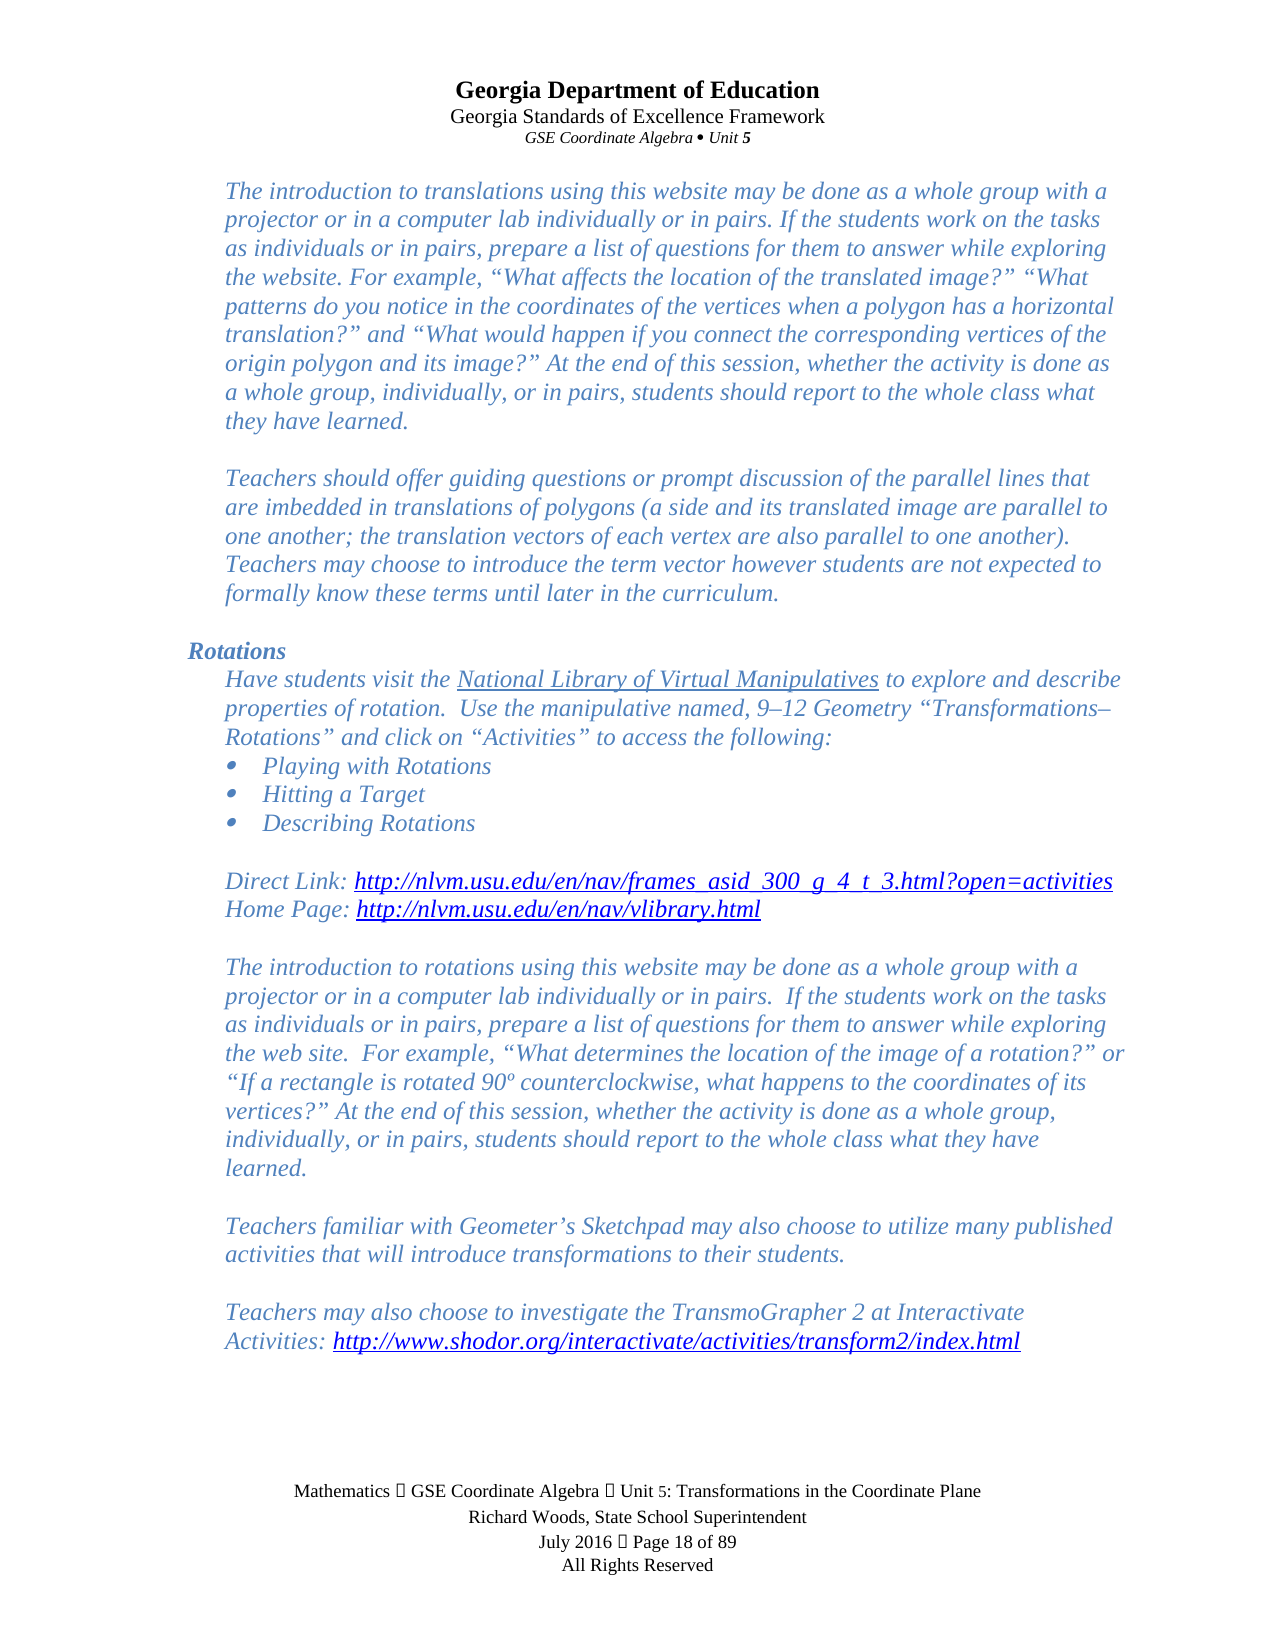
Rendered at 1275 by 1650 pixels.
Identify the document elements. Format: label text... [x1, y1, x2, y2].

list Hitting a Target [225, 779, 1125, 808]
text Teachers may also choose to investigate the TransmoGrapher 2 at Interactivate Activities: http://www.shodor.org/interactivate/activities/transform2/index.html [225, 1297, 1125, 1354]
text Home Page: http://nlvm.usu.edu/en/nav/vlibrary.html [150, 894, 1125, 923]
text Teachers familiar with Geometer’s Sketchpad may also choose to utilize many published activities that will introduce transformations to their students. [225, 1211, 1125, 1268]
list Playing with Rotations [225, 751, 1125, 779]
text Teachers should offer guiding questions or prompt discussion of the parallel lines that are imbedded in translations of polygons (a side and its translated image are parallel to one another; the translation vectors of each vertex are also parallel to one another). Teachers may choose to introduce the term vector however students are not expected to formally know these terms until later in the curriculum. [225, 463, 1125, 607]
text Direct Link: http://nlvm.usu.edu/en/nav/frames_asid_300_g_4_t_3.html?open=activities [150, 866, 1125, 894]
text Rotations [187, 636, 1125, 664]
list Describing Rotations [225, 808, 1125, 837]
text The introduction to rotations using this website may be done as a whole group with a projector or in a computer lab individually or in pairs. If the students work on the tasks as individuals or in pairs, prepare a list of questions for them to answer while exploring the web site. For example, “What determines the location of the image of a rotation?” or “If a rectangle is rotated 90º counterclockwise, what happens to the coordinates of its vertices?” At the end of this session, whether the activity is done as a whole group, individually, or in pairs, students should report to the whole class what they have learned. [225, 952, 1125, 1182]
text Have students visit the National Library of Virtual Manipulatives to explore and describe properties of rotation. Use the manipulative named, 9–12 Geometry “Transformations– Rotations” and click on “Activities” to access the following: [225, 664, 1125, 751]
text The introduction to translations using this website may be done as a whole group with a projector or in a computer lab individually or in pairs. If the students work on the tasks as individuals or in pairs, prepare a list of questions for them to answer while exploring the website. For example, “What affects the location of the translated image?” “What patterns do you notice in the coordinates of the vertices when a polygon has a horizontal translation?” and “What would happen if you connect the corresponding vertices of the origin polygon and its image?” At the end of this session, whether the activity is done as a whole group, individually, or in pairs, students should report to the whole class what they have learned. [225, 176, 1125, 434]
